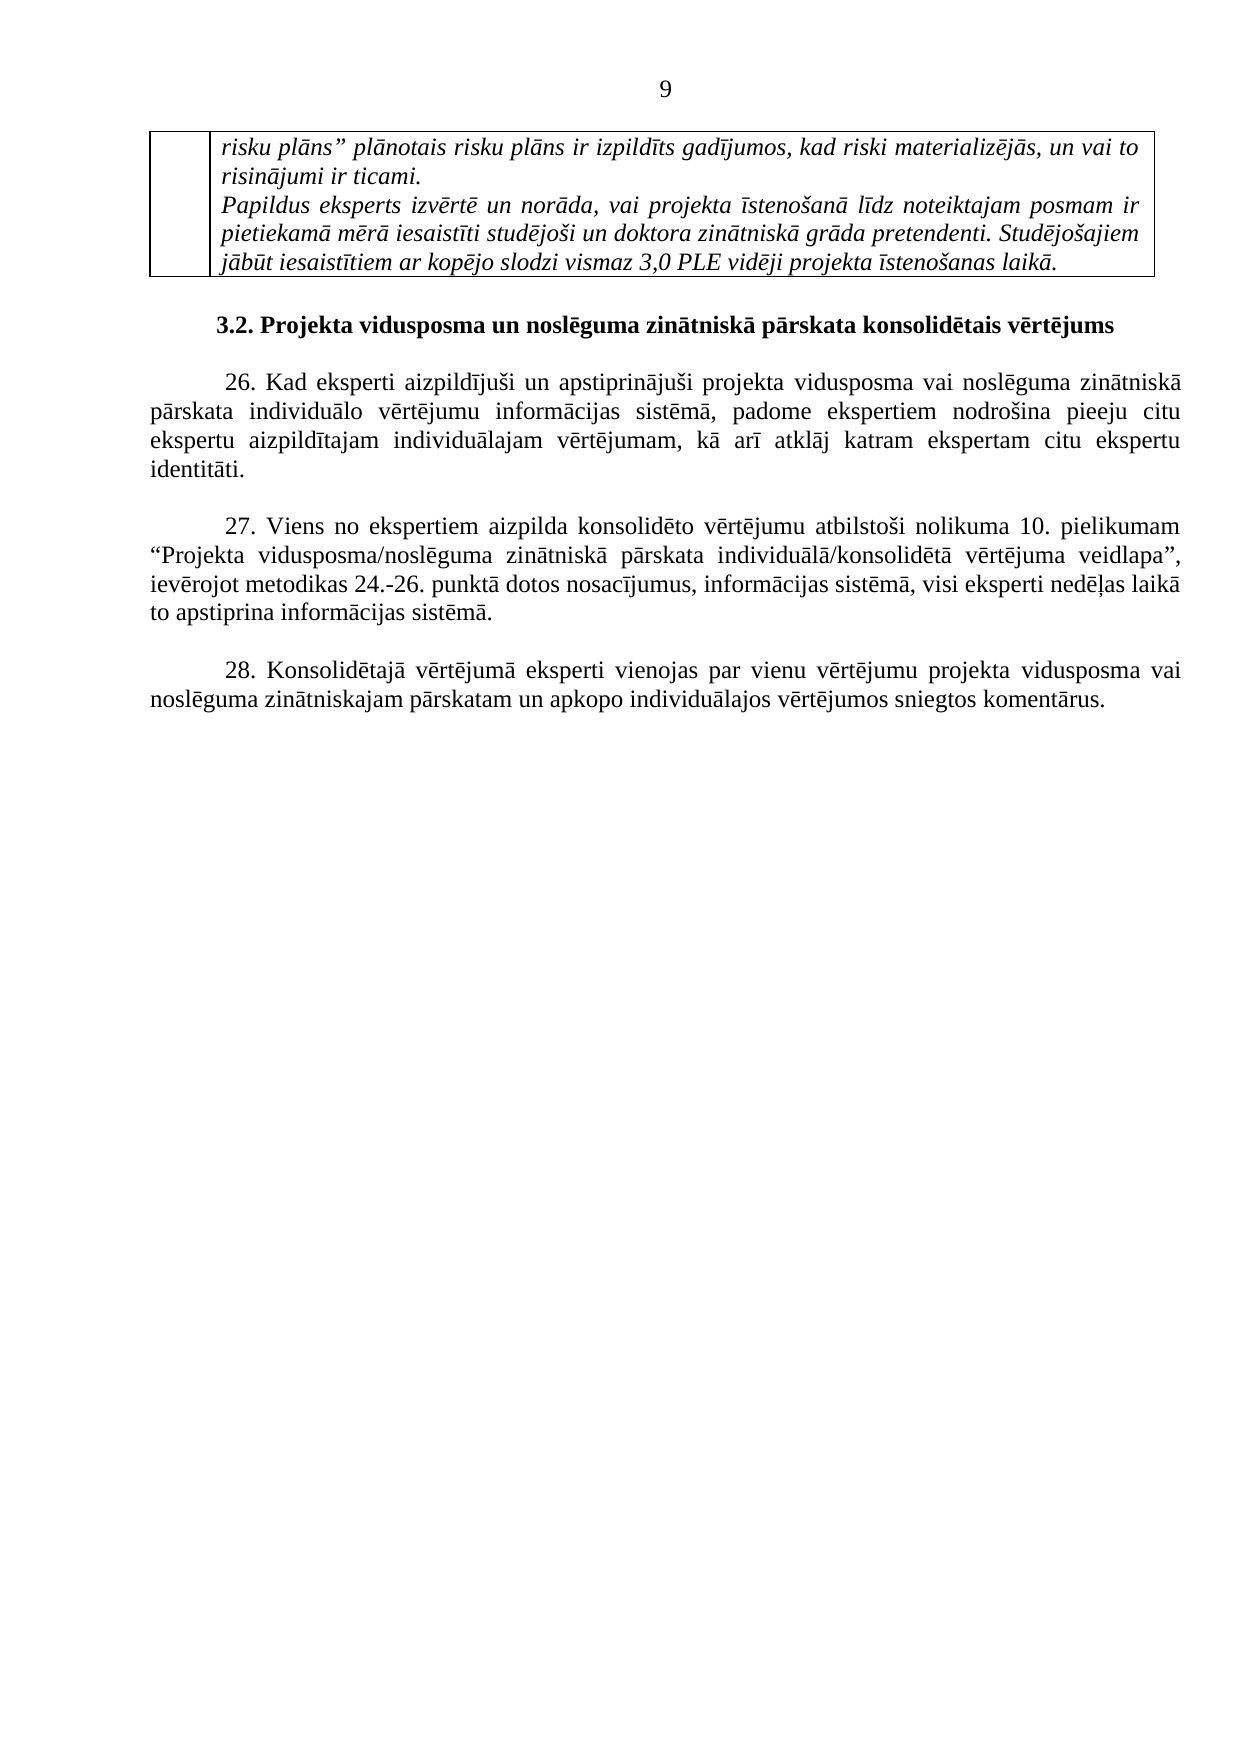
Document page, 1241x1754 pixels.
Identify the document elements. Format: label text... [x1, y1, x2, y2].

text 27. Viens no ekspertiem aizpilda konsolidēto vērtējumu atbilstoši nolikuma 10. pielikumam “Projekta noslēguma zinātniskā pārskata individuālā/konsolidētā vērtējuma veidlapa”, ievērojot metodikas 24.-26. punktā dotos nosacījumus, informācijas sistēmā, visi eksperti nedēļas laikā to apstiprina informācijas sistēmā. [150, 511, 1181, 626]
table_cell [211, 132, 1154, 276]
list 28. Konsolidētajā vērtējumā eksperti vienojas par vienu vērtējumu projekta noslēguma zinātniskajam pārskatam un apkopo individuālajos vērtējumos sniegtos komentārus. [150, 655, 1181, 712]
subtitle 3.2. Projekta vidusposma un noslēguma zinātniskā pārskata konsolidētais vērtējums [150, 310, 1181, 339]
list 26. Kad eksperti aizpildījuši un apstiprinājuši projekta noslēguma zinātniskā pārskata individuālo vērtējumu informācijas sistēmā, padome ekspertiem nodrošina pieeju citu ekspertu aizpildītajam individuālajam vērtējumam, kā arī atklāj katram ekspertam citu ekspertu identitāti. [150, 367, 1181, 482]
